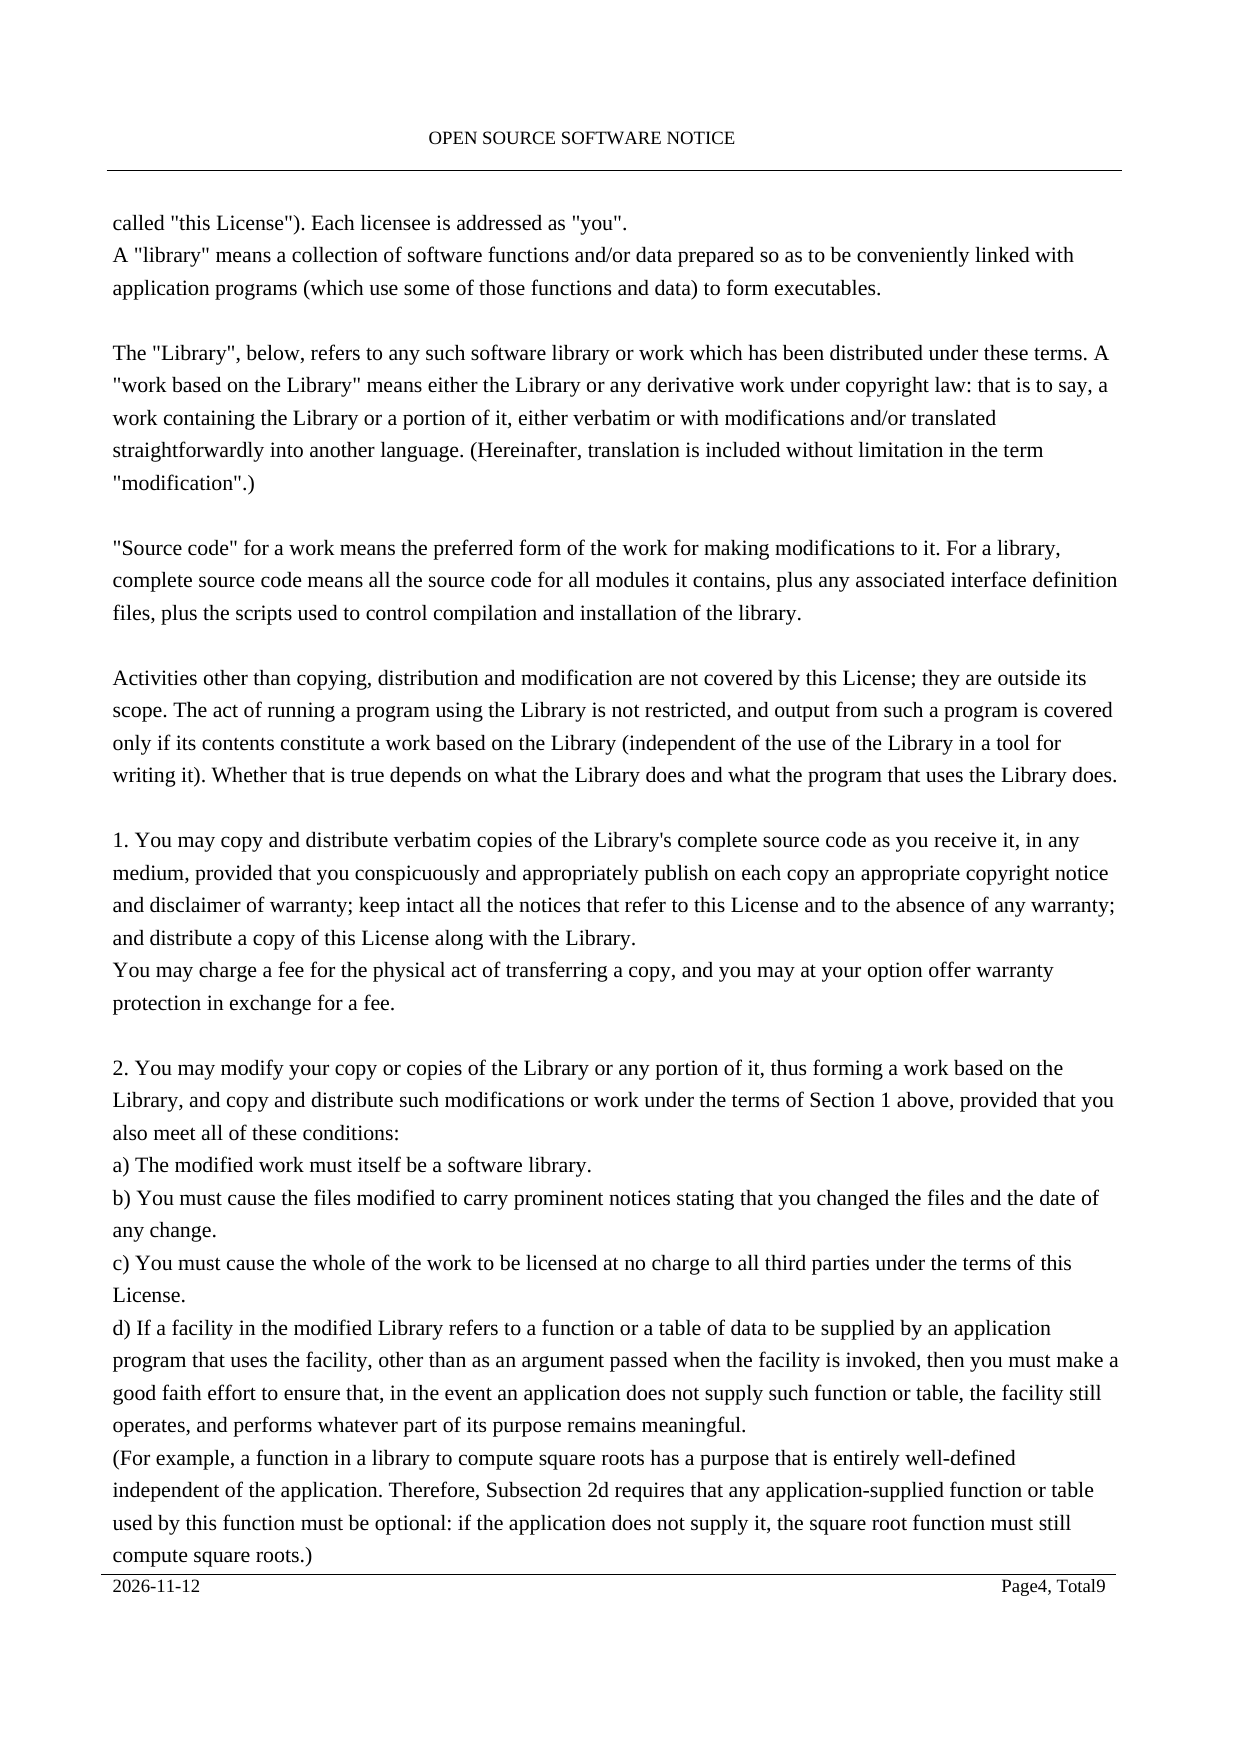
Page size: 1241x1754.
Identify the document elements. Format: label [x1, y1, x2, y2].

text [112, 206, 1128, 1571]
